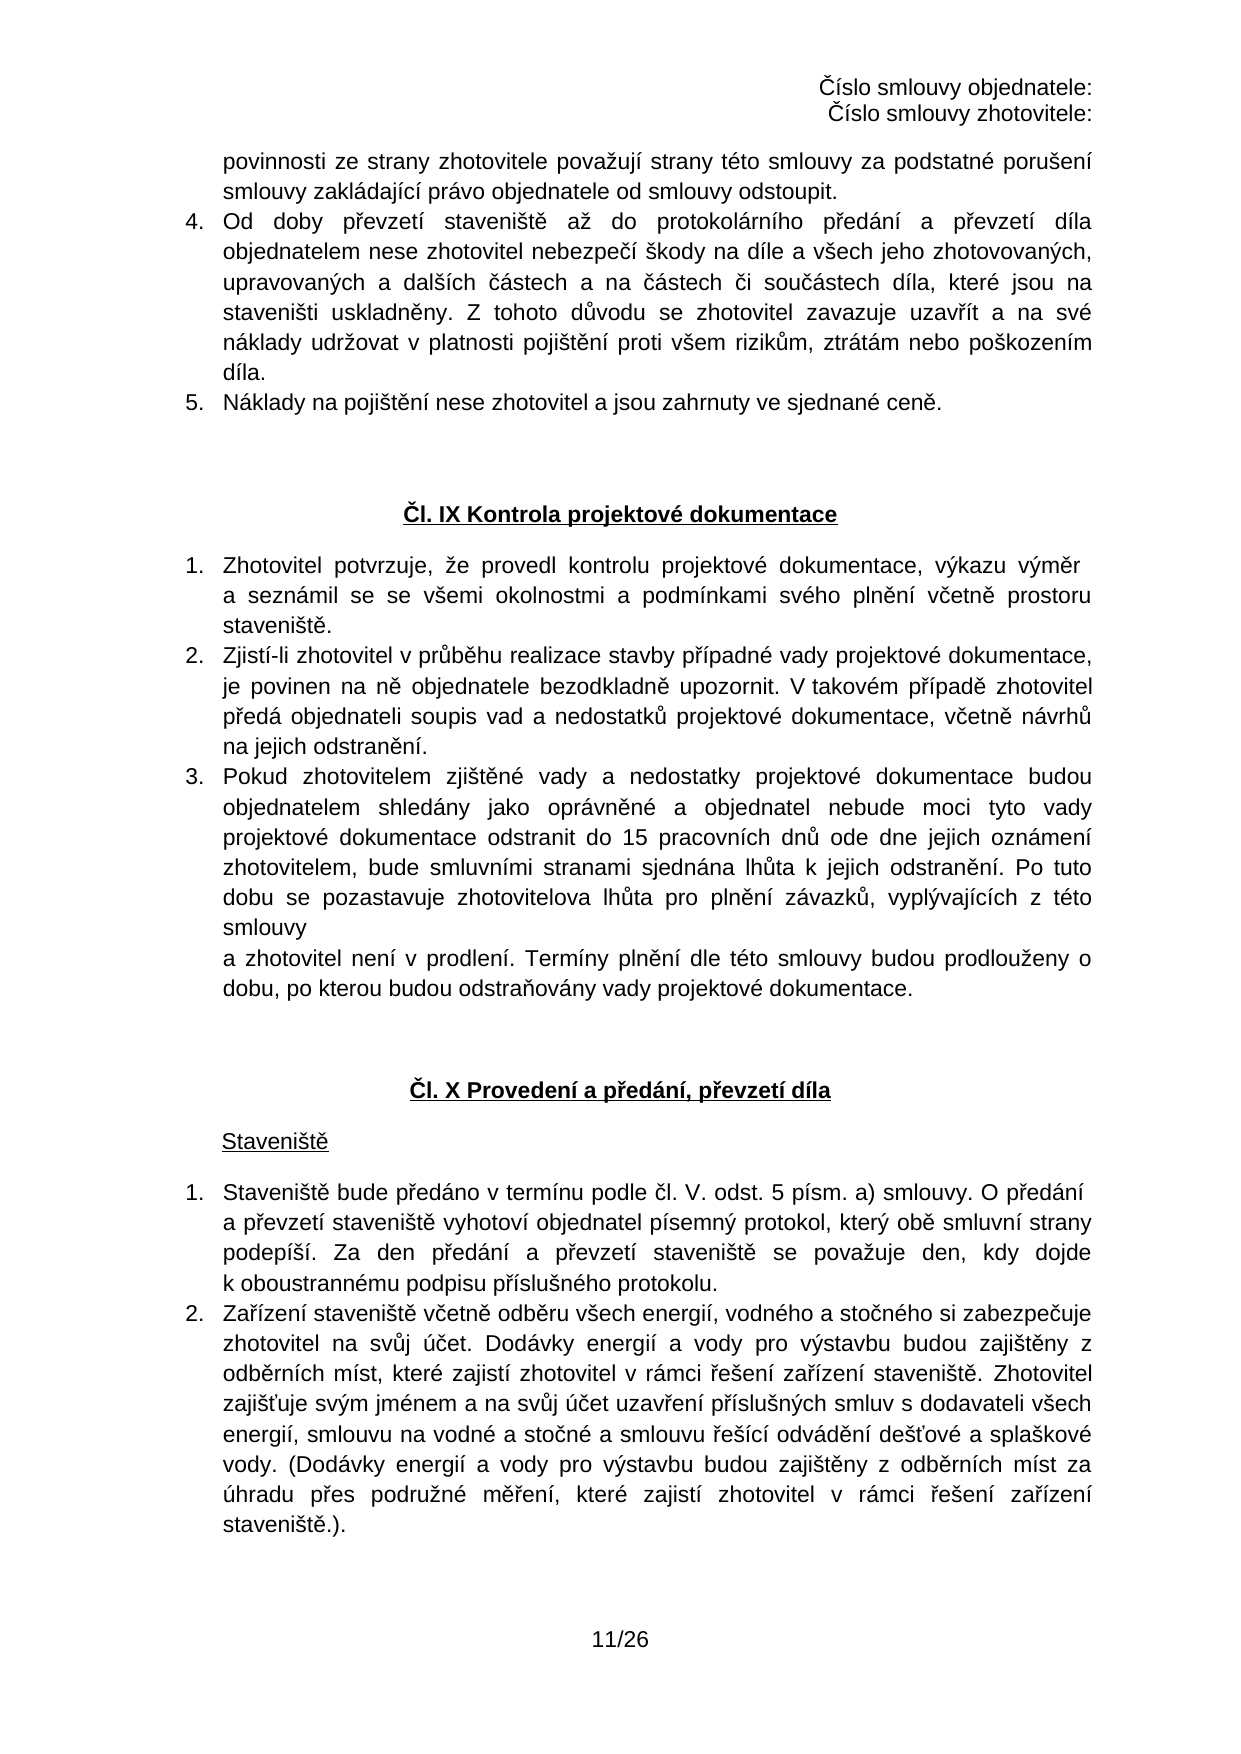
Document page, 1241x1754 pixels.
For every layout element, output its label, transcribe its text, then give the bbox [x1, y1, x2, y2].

text Staveniště [148, 1128, 1093, 1154]
text Čl. IX Kontrola projektové dokumentace [148, 501, 1093, 527]
list Od doby převzetí staveniště až do protokolárního předání a převzetí díla objednatelem nese zhotovitel nebezpečí škody na díle a všech jeho zhotovovaných, upravovaných a dalších částech a na částech či součástech díla, které jsou na staveništi uskladněny. Z tohoto důvodu se zhotovitel zavazuje uzavřít a na své náklady udržovat v platnosti pojištění proti všem rizikům, ztrátám nebo poškozením díla. [185, 208, 1093, 385]
list Staveniště bude předáno v termínu podle čl. V. odst. 5 písm. a) smlouvy. O předání a převzetí staveniště vyhotoví objednatel písemný protokol, který obě smluvní strany podepíší. Za den předání a převzetí staveniště se považuje den, kdy dojde k oboustrannému podpisu příslušného protokolu. [185, 1179, 1093, 1296]
list Náklady na pojištění nese zhotovitel a jsou zahrnuty ve sjednané ceně. [185, 389, 1093, 416]
list Zjistí-li zhotovitel v průběhu realizace stavby případné vady projektové dokumentace, je povinen na ně objednatele bezodkladně upozornit. V takovém případě zhotovitel předá objednateli soupis vad a nedostatků projektové dokumentace, včetně návrhů na jejich odstranění. [185, 642, 1093, 759]
list Zařízení staveniště včetně odběru všech energií, vodného a stočného si zabezpečuje zhotovitel na svůj účet. Dodávky energií a vody pro výstavbu budou zajištěny z odběrních míst, které zajistí zhotovitel v rámci řešení zařízení staveniště. Zhotovitel zajišťuje svým jménem a na svůj účet uzavření příslušných smluv s dodavateli všech energií, smlouvu na vodné a stočné a smlouvu řešící odvádění dešťové a splaškové vody. (Dodávky energií a vody pro výstavbu budou zajištěny z odběrních míst za úhradu přes podružné měření, které zajistí zhotovitel v rámci řešení zařízení staveniště.). [185, 1300, 1093, 1537]
list Zhotovitel potvrzuje, že provedl kontrolu projektové dokumentace, výkazu výměr a seznámil se se všemi okolnostmi a podmínkami svého plnění včetně prostoru staveniště. [185, 552, 1093, 638]
text Čl. X Provedení a předání, převzetí díla [148, 1077, 1093, 1103]
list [185, 148, 1093, 204]
list Pokud zhotovitelem zjištěné vady a nedostatky projektové dokumentace budou objednatelem shledány jako oprávněné a objednatel nebude moci tyto vady projektové dokumentace odstranit do 15 pracovních dnů ode dne jejich oznámení zhotovitelem, bude smluvními stranami sjednána lhůta k jejich odstranění. Po tuto dobu se pozastavuje zhotovitelova lhůta pro plnění závazků, vyplývajících z této smlouvy a zhotovitel není v prodlení. Termíny plnění dle této smlouvy budou prodlouženy o dobu, po kterou budou odstraňovány vady projektové dokumentace. [185, 763, 1093, 1001]
